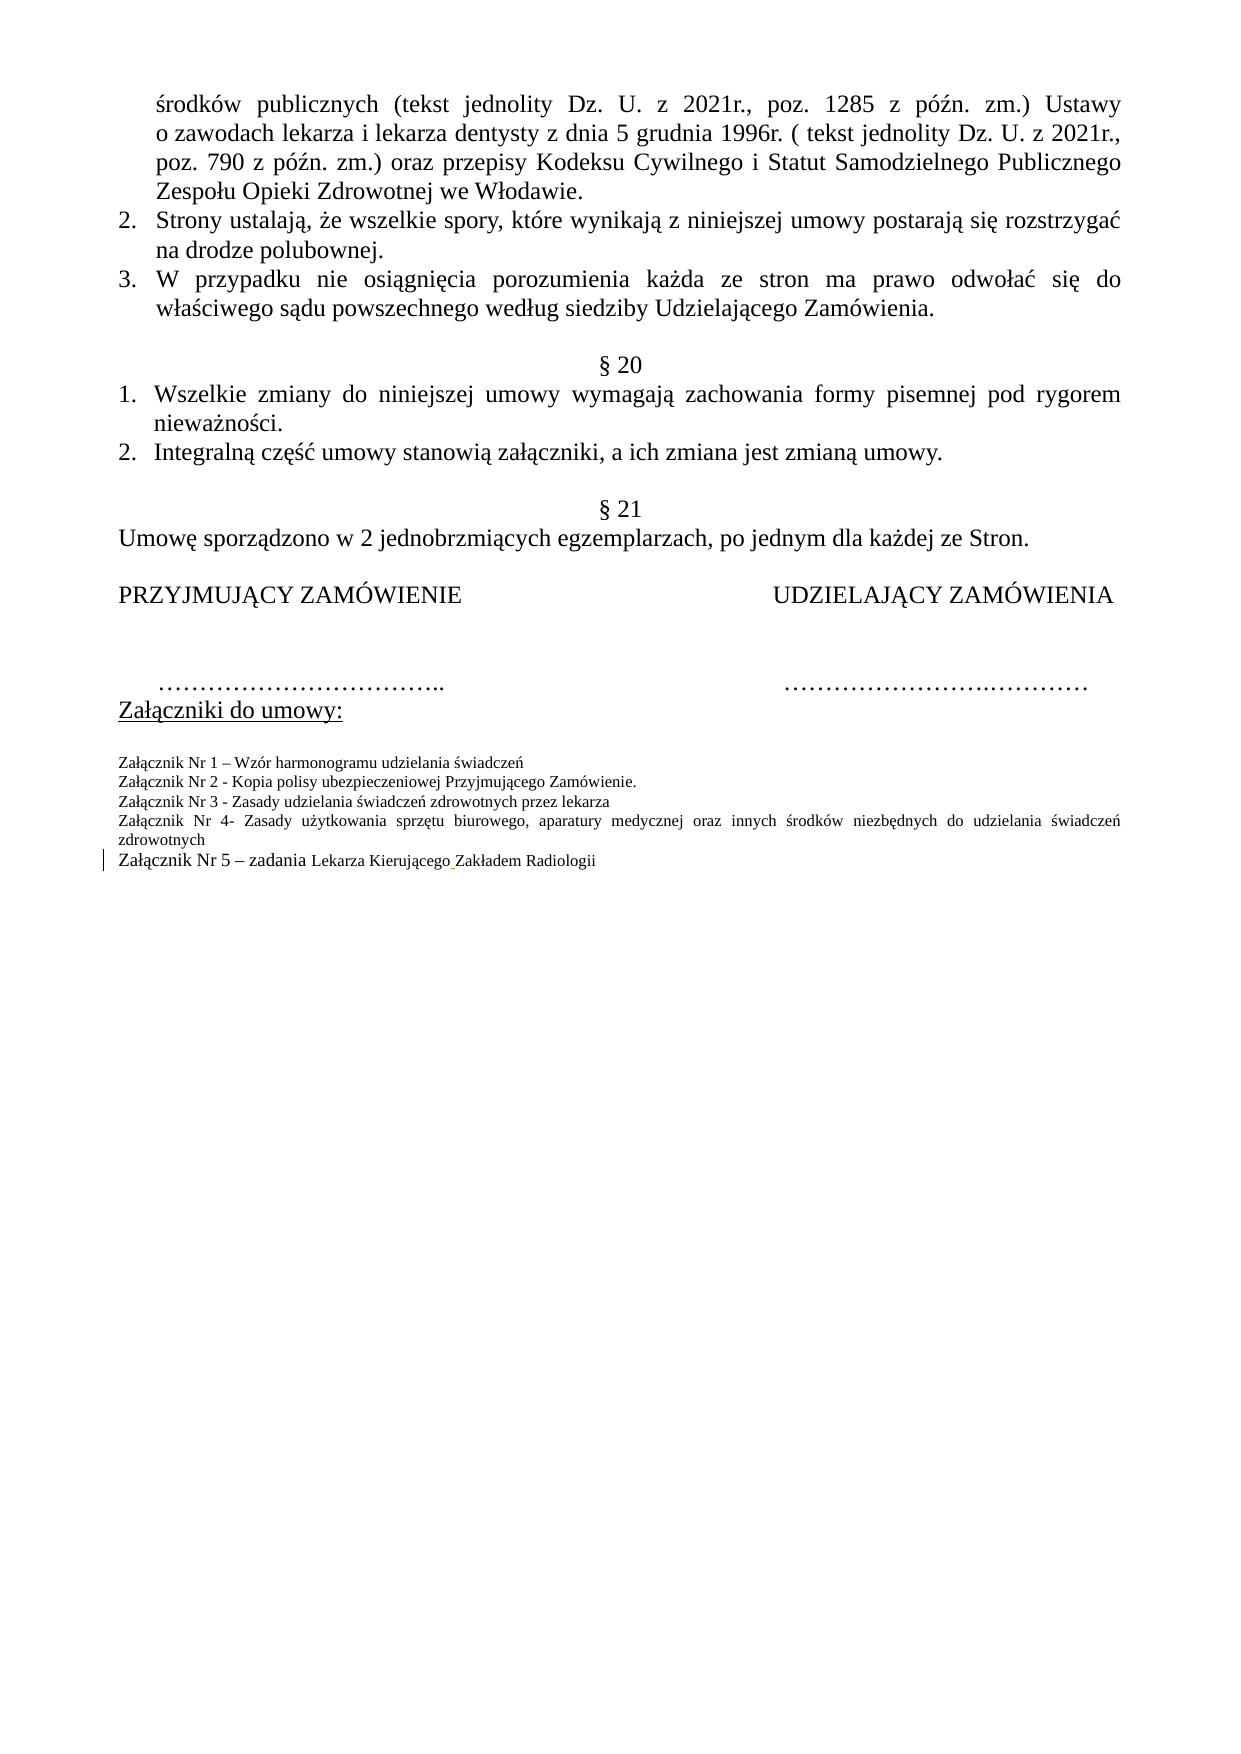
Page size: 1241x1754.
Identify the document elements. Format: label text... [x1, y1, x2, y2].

list W przypadku nie osiągnięcia porozumienia każda ze stron ma prawo odwołać się do właściwego sądu powszechnego według siedziby Udzielającego Zamówienia. [118, 263, 1122, 322]
text Załączniki do umowy: [118, 696, 1122, 724]
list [118, 88, 1122, 205]
text § 21 [118, 494, 1122, 523]
list Wszelkie zmiany do niniejszej umowy wymagają zachowania formy pisemnej pod rygorem nieważności. [118, 379, 1122, 437]
list Strony ustalają, że wszelkie spory, które wynikają z niniejszej umowy postarają się rozstrzygać na drodze polubownej. [118, 205, 1122, 263]
text PRZYJMUJĄCY ZAMÓWIENIE UDZIELAJĄCY ZAMÓWIENIA [118, 581, 1122, 609]
text …………………………….. …………………….………… [157, 667, 1122, 696]
subtitle Załącznik Nr 1 – Wzór harmonogramu udzielania świadczeń [118, 753, 1122, 772]
text § 20 [118, 351, 1122, 379]
subtitle Załącznik Nr 2 - Kopia polisy ubezpieczeniowej Przyjmującego Zamówienie. [118, 772, 1122, 791]
subtitle Załącznik Nr 3 - Zasady udzielania świadczeń zdrowotnych przez lekarza [118, 791, 1122, 811]
subtitle Załącznik Nr 4- Zasady użytkowania sprzętu biurowego, aparatury medycznej oraz innych środków niezbędnych do udzielania świadczeń zdrowotnych [118, 811, 1122, 849]
list Integralną część umowy stanowią załączniki, a ich zmiana jest zmianą umowy. [118, 437, 1122, 466]
text Umowę sporządzono w 2 jednobrzmiących egzemplarzach, po jednym dla każdej ze Stron. [118, 523, 1122, 552]
text Załącznik Nr 5 – zadania Lekarza KierującegoZakładem Radiologii [118, 849, 1118, 871]
